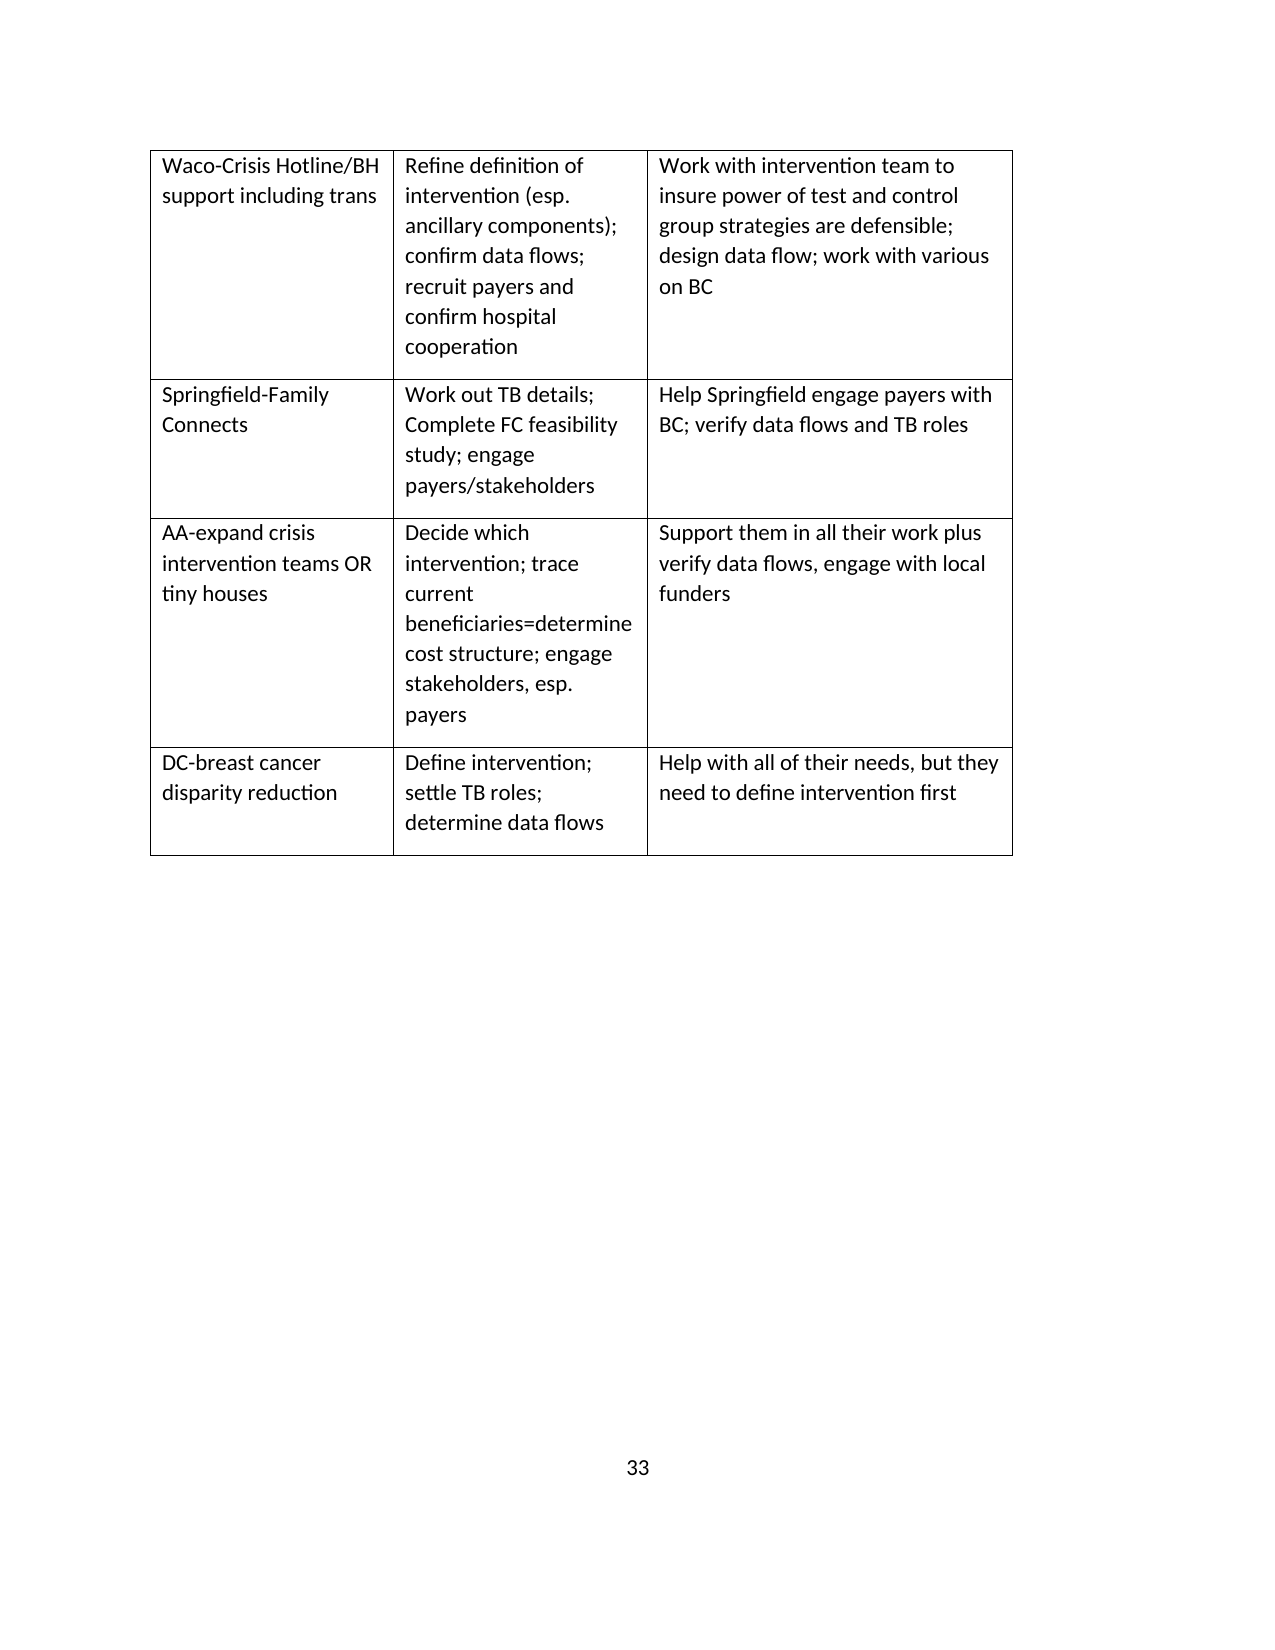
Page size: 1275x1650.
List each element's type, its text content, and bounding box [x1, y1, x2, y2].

table_cell Work with intervention team to insure power of test and control group strategies are defensible; design data flow; work with various on BC [648, 151, 1012, 379]
table_cell AA-expand crisis intervention teams OR tiny houses [151, 519, 393, 747]
table_cell Help Springfield engage payers with BC; verify data flows and TB roles [648, 380, 1012, 517]
table_cell Help with all of their needs, but they need to define intervention first [648, 748, 1012, 855]
table_cell Support them in all their work plus verify data flows, engage with local funders [648, 519, 1012, 747]
table_cell Work out TB details; Complete FC feasibility study; engage payers/stakeholders [394, 380, 647, 517]
table_cell Waco-Crisis Hotline/BH support including trans [151, 151, 393, 379]
table_cell Refine definition of intervention (esp. ancillary components); confirm data flows; recruit payers and confirm hospital cooperation [394, 151, 647, 379]
table_cell Decide which intervention; trace current beneficiaries=determine cost structure; engage stakeholders, esp. payers [394, 519, 647, 747]
table_cell Define intervention; settle TB roles; determine data flows [394, 748, 647, 855]
table_cell DC-breast cancer disparity reduction [151, 748, 393, 855]
table_cell Springfield-Family Connects [151, 380, 393, 517]
